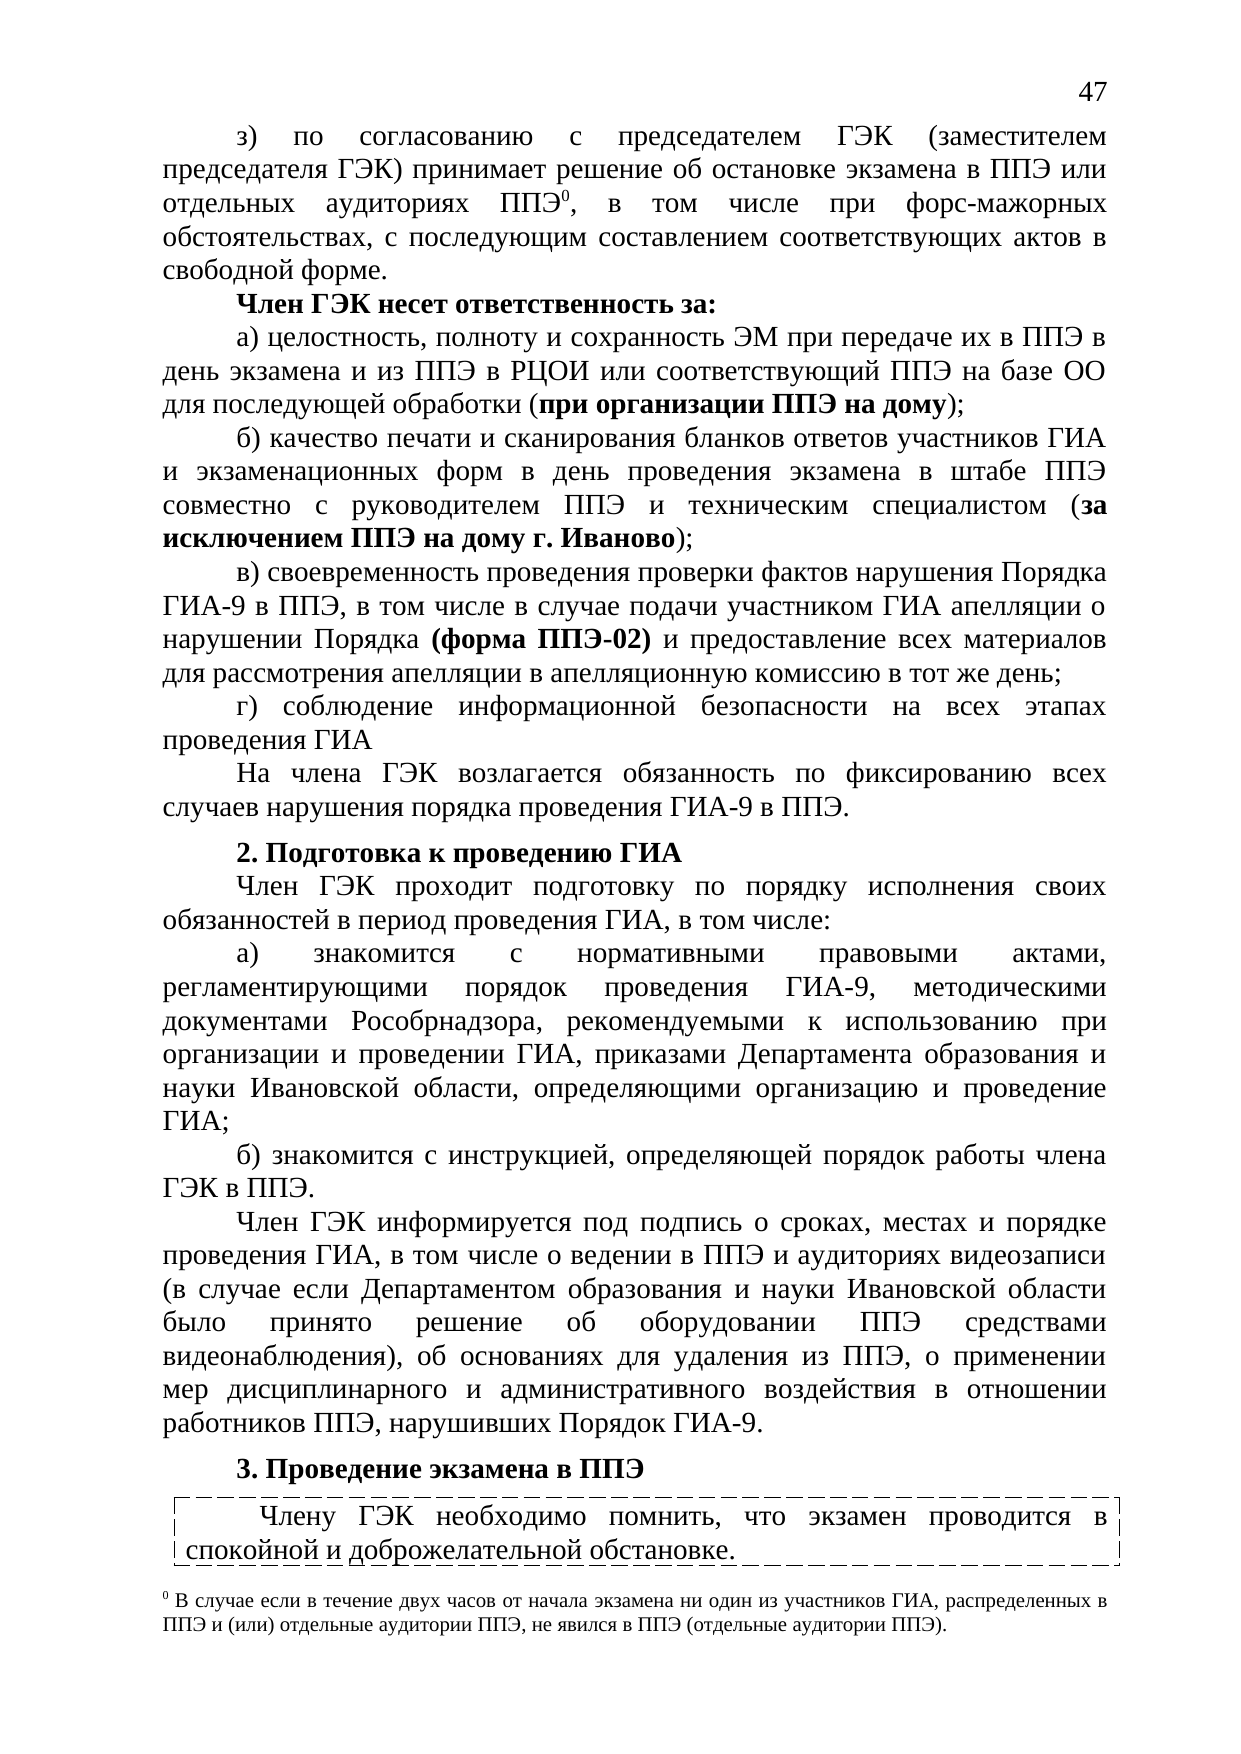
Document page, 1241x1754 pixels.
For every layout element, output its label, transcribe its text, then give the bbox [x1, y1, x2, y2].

text 3. Проведение экзамена в ППЭ [162, 1451, 1107, 1485]
text г) соблюдение информационной безопасности на всех этапах проведения ГИА [162, 688, 1107, 755]
text б) знакомится с инструкцией, определяющей порядок работы члена ГЭК в ППЭ. [162, 1137, 1107, 1204]
text 2. Подготовка к проведению ГИА [162, 835, 1107, 868]
text Член ГЭК несет ответственность за: [162, 286, 1107, 319]
text На члена ГЭК возлагается обязанность по фиксированию всех случаев нарушения порядка проведения ГИА-9 в ППЭ. [162, 755, 1107, 822]
text а) знакомится с нормативными правовыми актами, регламентирующими порядок проведения ГИА-9, методическими документами Рособрнадзора, рекомендуемыми к использованию при организации и проведении ГИА, приказами Департамента образования и науки Ивановской области, определяющими организацию и проведение ГИА; [162, 936, 1107, 1137]
text б) качество печати и сканирования бланков ответов участников ГИА и экзаменационных форм в день проведения экзамена в штабе ППЭ совместно с руководителем ППЭ и техническим специалистом (за исключением ППЭ на дому г. Иваново); [162, 420, 1107, 554]
text в) своевременность проведения проверки фактов нарушения Порядка ГИА-9 в ППЭ, в том числе в случае подачи участником ГИА апелляции о нарушении Порядка (форма ППЭ-02) и предоставление всех материалов для рассмотрения апелляции в апелляционную комиссию в тот же день; [162, 554, 1107, 688]
text з) по согласованию с председателем ГЭК (заместителем председателя ГЭК) принимает решение об остановке экзамена в ППЭ или отдельных аудиториях ППЭ, в том числе при форс-мажорных обстоятельствах, с последующим составлением соответствующих актов в свободной форме. [162, 118, 1107, 286]
text а) целостность, полноту и сохранность ЭМ при передаче их в ППЭ в день экзамена и из ППЭ в РЦОИ или соответствующий ППЭ на базе ОО для последующей обработки (при организации ППЭ на дому); [162, 319, 1107, 420]
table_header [174, 1497, 1119, 1565]
text Член ГЭК проходит подготовку по порядку исполнения своих обязанностей в период проведения ГИА, в том числе: [162, 868, 1107, 936]
text Член ГЭК информируется под подпись о сроках, местах и порядке проведения ГИА, в том числе о ведении в ППЭ и аудиториях видеозаписи (в случае если Департаментом образования и науки Ивановской области было принято решение об оборудовании ППЭ средствами видеонаблюдения), об основаниях для удаления из ППЭ, о применении мер дисциплинарного и административного воздействия в отношении работников ППЭ, нарушивших Порядок ГИА-9. [162, 1204, 1107, 1439]
